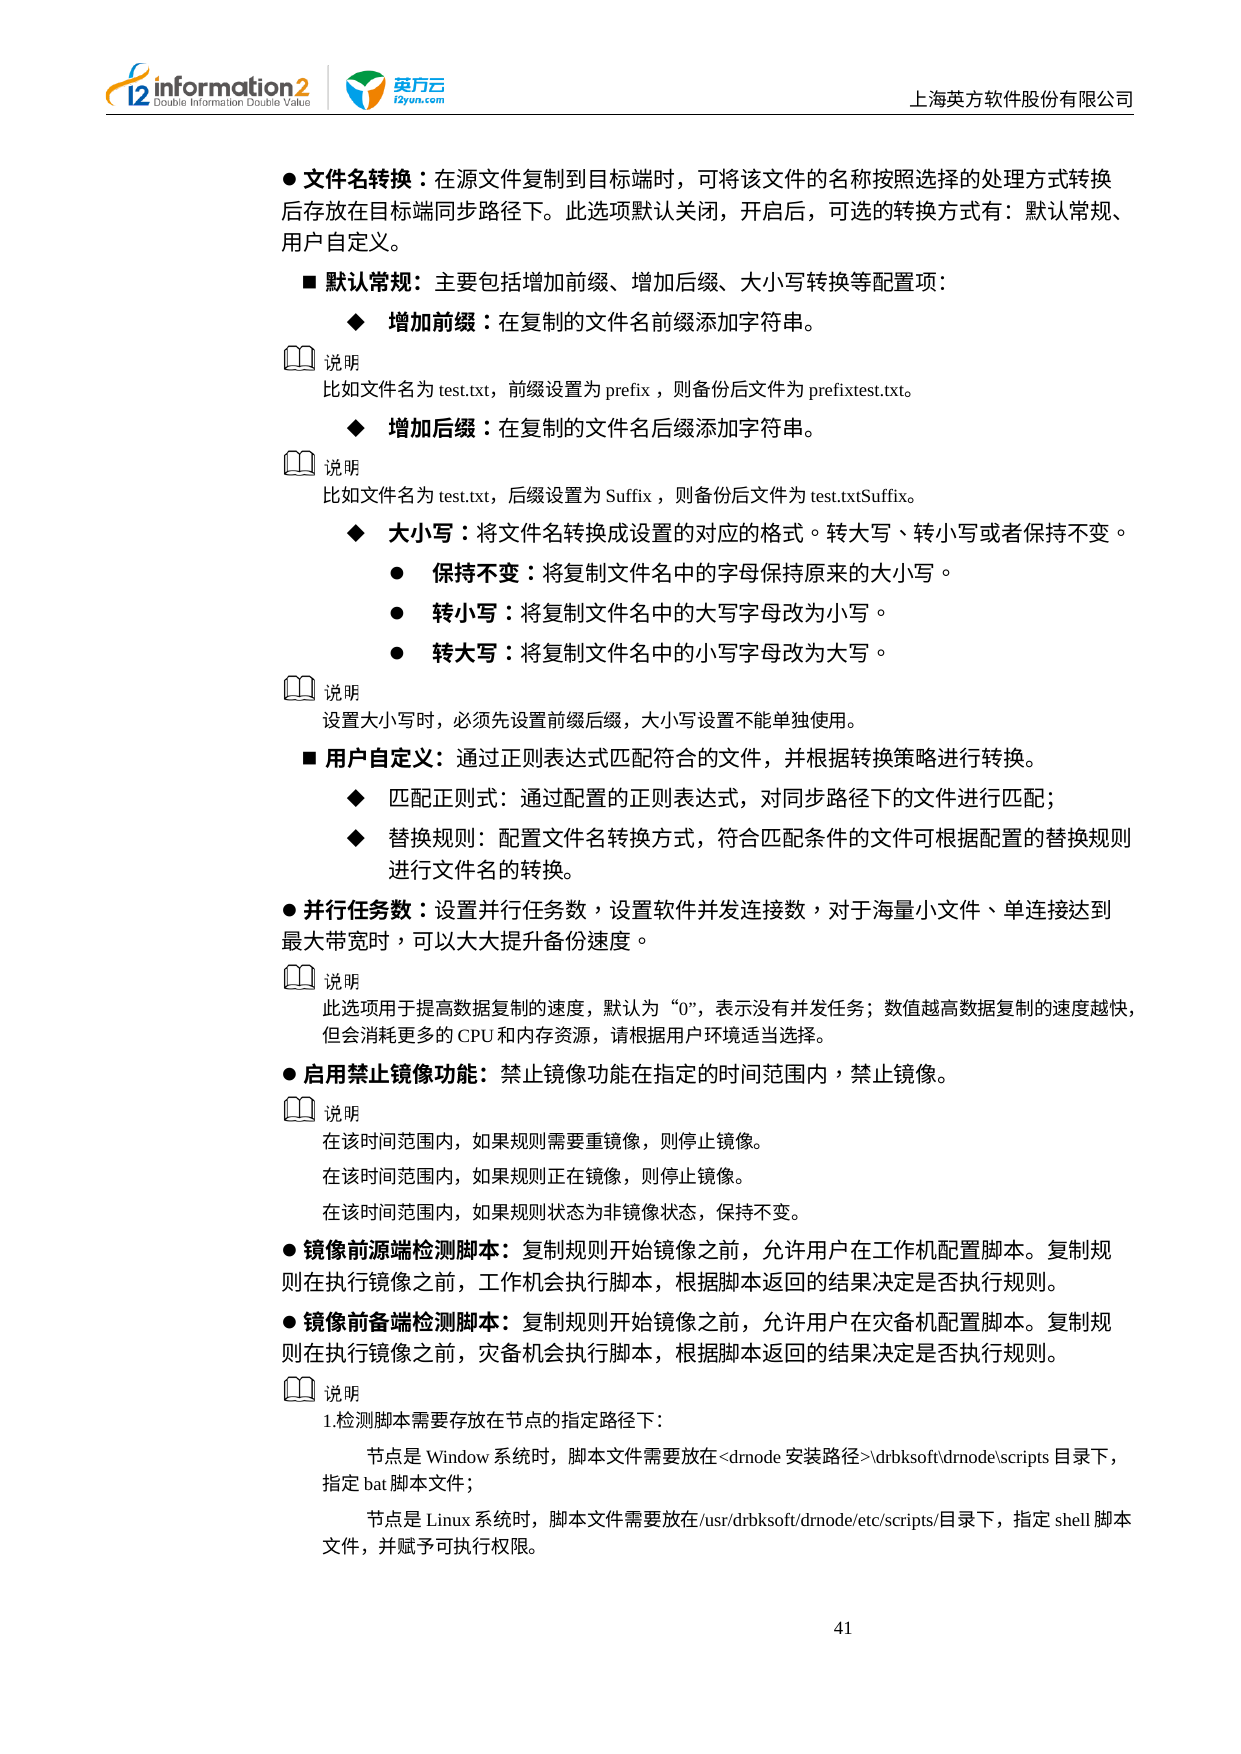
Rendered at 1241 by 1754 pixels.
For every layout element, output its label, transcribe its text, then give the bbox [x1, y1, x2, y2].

text 在该时间范围内，如果规则正在镜像，则停止镜像。 [322, 1162, 1134, 1189]
list 匹配正则式：通过配置的正则表达式，对同步路径下的文件进行匹配； [345, 781, 1134, 813]
picture [283, 1096, 359, 1122]
picture [283, 1376, 359, 1402]
picture [283, 450, 359, 476]
list 替换规则：配置文件名转换方式，符合匹配条件的文件可根据配置的替换规则进行文件名的转换。 [345, 821, 1134, 884]
text 此选项用于提高数据复制的速度，默认为“0”，表示没有并发任务；数值越高数据复制的速度越快，但会消耗更多的CPU和内存资源，请根据用户环境适当选择。 [322, 994, 1134, 1048]
text 比如文件名为test.txt，前缀设置为prefix ，则备份后文件为prefixtest.txt。 [322, 375, 1134, 402]
text 在该时间范围内，如果规则需要重镜像，则停止镜像。 [322, 1126, 1134, 1153]
picture [105, 52, 444, 110]
list 大小写：将文件名转换成设置的对应的格式。转大写、转小写或者保持不变。 [345, 516, 1134, 547]
text 并行任务数：设置并行任务数，设置软件并发连接数，对于海量小文件、单连接达到最大带宽时，可以大大提升备份速度。 [281, 893, 1134, 956]
text 默认常规：主要包括增加前缀、增加后缀、大小写转换等配置项： [301, 265, 1134, 297]
text 文件名转换：在源文件复制到目标端时，可将该文件的名称按照选择的处理方式转换后存放在目标端同步路径下。此选项默认关闭，开启后，可选的转换方式有：默认常规、用户自定义。 [281, 162, 1134, 257]
text 1.检测脚本需要存放在节点的指定路径下： [322, 1406, 1134, 1433]
list 转小写：将复制文件名中的大写字母改为小写。 [389, 596, 1134, 627]
list 增加前缀：在复制的文件名前缀添加字符串。 [345, 305, 1134, 337]
picture [433, 85, 444, 90]
text 启用禁止镜像功能：禁止镜像功能在指定的时间范围内，禁止镜像。 [281, 1057, 1134, 1088]
picture [283, 675, 359, 701]
text 比如文件名为test.txt，后缀设置为Suffix ，则备份后文件为test.txtSuffix。 [322, 480, 1134, 507]
picture [283, 345, 359, 371]
list 转大写：将复制文件名中的小写字母改为大写。 [389, 636, 1134, 667]
text 节点是Window系统时，脚本文件需要放在<drnode安装路径>\drbksoft\drnode\scripts目录下，指定bat脚本文件； [322, 1441, 1134, 1496]
list 保持不变：将复制文件名中的字母保持原来的大小写。 [389, 556, 1134, 587]
text 镜像前备端检测脚本：复制规则开始镜像之前，允许用户在灾备机配置脚本。复制规则在执行镜像之前，灾备机会执行脚本，根据脚本返回的结果决定是否执行规则。 [281, 1304, 1134, 1368]
text 设置大小写时，必须先设置前缀后缀，大小写设置不能单独使用。 [322, 705, 1134, 733]
text 在该时间范围内，如果规则状态为非镜像状态，保持不变。 [322, 1197, 1134, 1224]
text 节点是Linux系统时，脚本文件需要放在/usr/drbksoft/drnode/etc/scripts/目录下，指定shell脚本文件，并赋予可执行权限。 [322, 1504, 1134, 1558]
text 镜像前源端检测脚本：复制规则开始镜像之前，允许用户在工作机配置脚本。复制规则在执行镜像之前，工作机会执行脚本，根据脚本返回的结果决定是否执行规则。 [281, 1233, 1134, 1296]
picture [283, 964, 359, 990]
list 增加后缀：在复制的文件名后缀添加字符串。 [345, 411, 1134, 442]
text 用户自定义：通过正则表达式匹配符合的文件，并根据转换策略进行转换。 [301, 741, 1134, 773]
